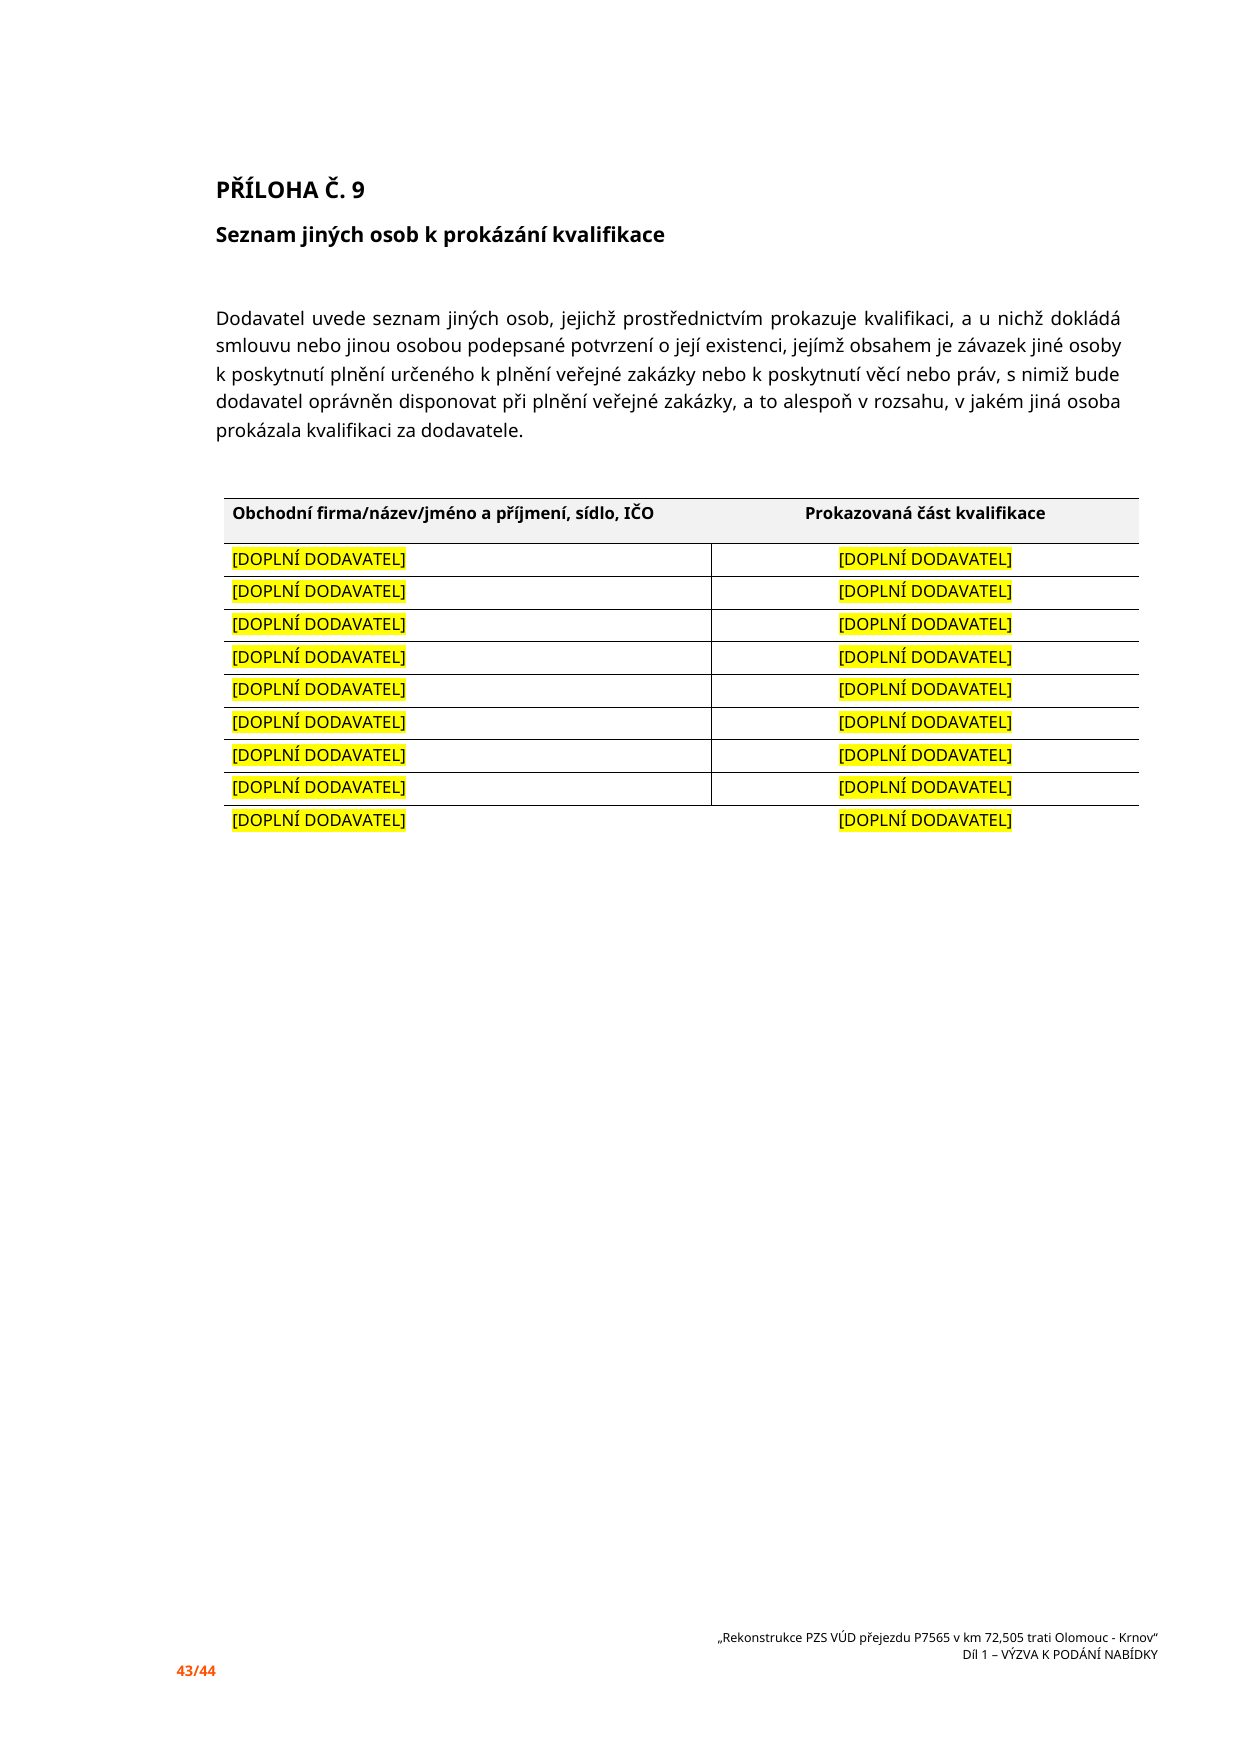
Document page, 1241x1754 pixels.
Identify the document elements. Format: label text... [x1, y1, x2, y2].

table_cell [DOPLNÍ DODAVATEL] [712, 708, 1139, 739]
table_cell [DOPLNÍ DODAVATEL] [712, 675, 1139, 707]
table_cell [DOPLNÍ DODAVATEL] [711, 806, 1139, 837]
table_header Obchodní firma/název/jméno a příjmení, sídlo, IČO [224, 499, 711, 543]
table_header Prokazovaná část kvalifikace [711, 499, 1139, 543]
table_cell [DOPLNÍ DODAVATEL] [224, 610, 711, 641]
text Dodavatel uvede seznam jiných osob, jejichž prostřednictvím prokazuje kvalifikaci, a u nichž dokládá smlouvu nebo jinou osobou podepsané potvrzení o její existenci, jejímž obsahem je závazek jiné osoby k poskytnutí plnění určeného k plnění veřejné zakázky nebo k poskytnutí věcí nebo práv, s nimiž bude dodavatel oprávněn disponovat při plnění veřejné zakázky, a to alespoň v rozsahu, v jakém jiná osoba prokázala kvalifikaci za dodavatele. [216, 305, 1122, 442]
text Příloha č. 9 [216, 174, 1122, 205]
table_cell [DOPLNÍ DODAVATEL] [224, 773, 711, 805]
table_cell [DOPLNÍ DODAVATEL] [712, 642, 1139, 674]
table_cell [DOPLNÍ DODAVATEL] [224, 544, 711, 576]
table_cell [DOPLNÍ DODAVATEL] [712, 740, 1139, 772]
table_cell [DOPLNÍ DODAVATEL] [712, 544, 1139, 576]
table_cell [DOPLNÍ DODAVATEL] [712, 577, 1139, 608]
table_cell [DOPLNÍ DODAVATEL] [224, 708, 711, 739]
table_cell [DOPLNÍ DODAVATEL] [224, 577, 711, 608]
table_cell [DOPLNÍ DODAVATEL] [224, 675, 711, 707]
table_cell [DOPLNÍ DODAVATEL] [712, 773, 1139, 805]
text Seznam jiných osob k prokázání kvalifikace [216, 221, 1122, 249]
table_cell [DOPLNÍ DODAVATEL] [224, 642, 711, 674]
table_cell [DOPLNÍ DODAVATEL] [712, 610, 1139, 641]
table_cell [DOPLNÍ DODAVATEL] [224, 806, 711, 837]
table_cell [DOPLNÍ DODAVATEL] [224, 740, 711, 772]
